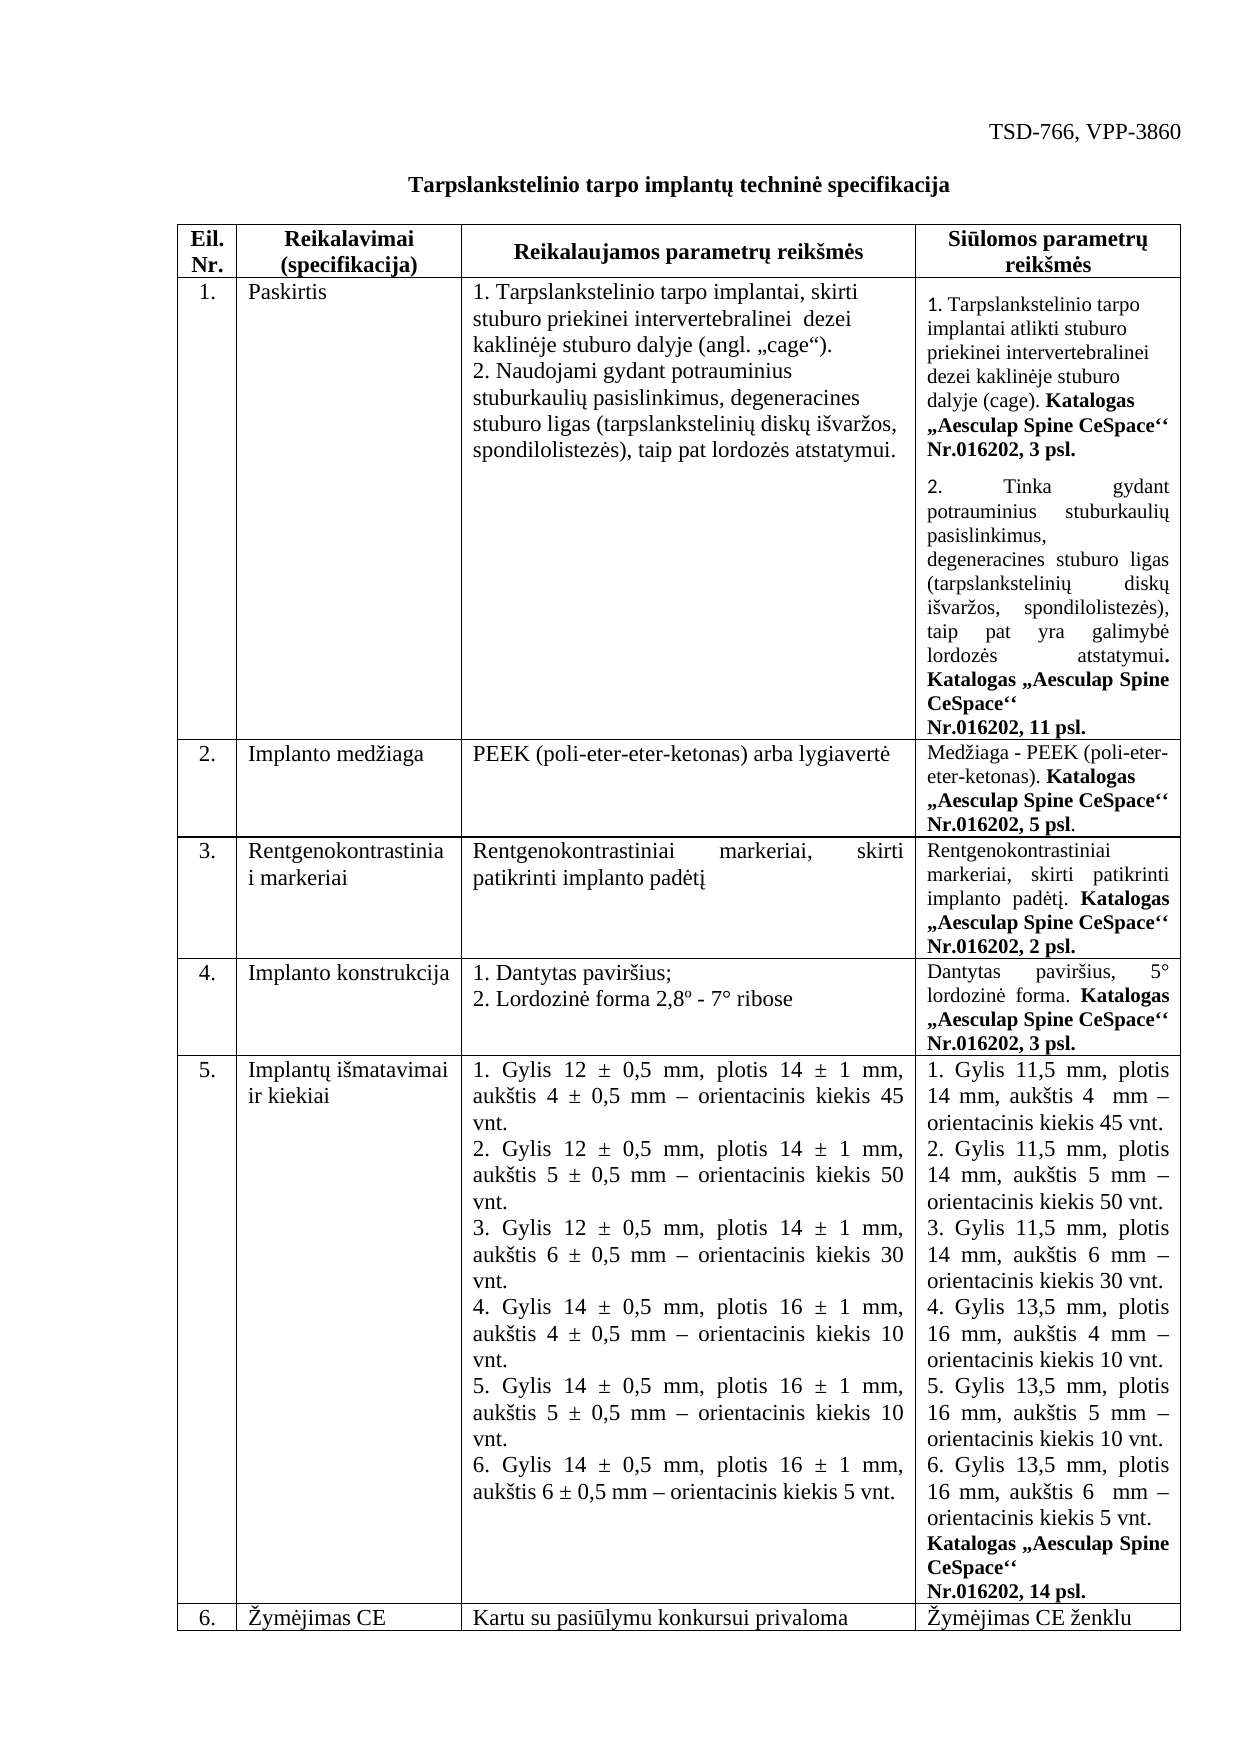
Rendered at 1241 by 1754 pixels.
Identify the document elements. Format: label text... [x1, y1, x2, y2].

table_cell Paskirtis [237, 278, 461, 739]
table_header Reikalaujamos parametrų reikšmės [462, 225, 915, 277]
table_cell Rentgenokontrastiniai markeriai [237, 838, 461, 958]
text Tarpslankstelinio tarpo implantų techninė specifikacija [177, 171, 1181, 197]
table_cell 3. [178, 838, 236, 958]
table_cell Rentgenokontrastiniai markeriai, skirti patikrinti implanto padėtį. Katalogas „Aesculap Spine CeSpace‘‘ Nr.016202, 2 psl. [916, 838, 1180, 958]
table_cell Dantytas paviršius, 5° lordozinė forma. Katalogas „Aesculap Spine CeSpace‘‘ Nr.016202, 3 psl. [916, 959, 1180, 1055]
table_header Siūlomos parametrų reikšmės [916, 225, 1180, 277]
table_cell 5. [178, 1056, 236, 1603]
table_cell Implanto konstrukcija [237, 959, 461, 1055]
table_header Reikalavimai (specifikacija) [237, 225, 461, 277]
table_cell Žymėjimas CE ženklu [237, 1604, 461, 1630]
table_cell 2. [178, 740, 236, 836]
table_cell 1. Gylis 12 ± 0,5 mm, plotis 14 ± 1 mm, aukštis 4 ± 0,5 mm – orientacinis kiekis 45 vnt. 2. Gylis 12 ± 0,5 mm, plotis 14 ± 1 mm, aukštis 5 ± 0,5 mm – orientacinis kiekis 50 vnt. 3. Gylis 12 ± 0,5 mm, plotis 14 ± 1 mm, aukštis 6 ± 0,5 mm – orientacinis kiekis 30 vnt. 4. Gylis 14 ± 0,5 mm, plotis 16 ± 1 mm, aukštis 4 ± 0,5 mm – orientacinis kiekis 10 vnt. 5. Gylis 14 ± 0,5 mm, plotis 16 ± 1 mm, aukštis 5 ± 0,5 mm – orientacinis kiekis 10 vnt. 6. Gylis 14 ± 0,5 mm, plotis 16 ± 1 mm, aukštis 6 ± 0,5 mm – orientacinis kiekis 5 vnt. [462, 1056, 915, 1603]
table_cell Rentgenokontrastiniai markeriai, skirti patikrinti implanto padėtį [462, 838, 915, 958]
table_cell 1. Gylis 11,5 mm, plotis 14 mm, aukštis 4 mm – orientacinis kiekis 45 vnt. 2. Gylis 11,5 mm, plotis 14 mm, aukštis 5 mm – orientacinis kiekis 50 vnt. 3. Gylis 11,5 mm, plotis 14 mm, aukštis 6 mm – orientacinis kiekis 30 vnt. 4. Gylis 13,5 mm, plotis 16 mm, aukštis 4 mm – orientacinis kiekis 10 vnt. 5. Gylis 13,5 mm, plotis 16 mm, aukštis 5 mm – orientacinis kiekis 10 vnt. 6. Gylis 13,5 mm, plotis 16 mm, aukštis 6 mm – orientacinis kiekis 5 vnt. Katalogas „Aesculap Spine CeSpace‘‘ Nr.016202, 14 psl. [916, 1056, 1180, 1603]
table_cell Implantų išmatavimai ir kiekiai [237, 1056, 461, 1603]
table_cell Tarpslankstelinio tarpo implantai, skirti stuburo priekinei intervertebralinei dezei kaklinėje stuburo dalyje (angl. „cage“). Naudojami gydant potrauminius stuburkaulių pasislinkimus, degeneracines stuburo ligas (tarpslankstelinių diskų išvaržos, spondilolistezės), taip pat lordozės atstatymui. [462, 278, 915, 739]
table_cell Žymėjimas CE ženklu [916, 1604, 1180, 1630]
table_cell Implanto medžiaga [237, 740, 461, 836]
table_cell 4. [178, 959, 236, 1055]
table_cell 1. Dantytas paviršius; 2. Lordozinė forma 2,8º - 7° ribose [462, 959, 915, 1055]
table_cell PEEK (poli-eter-eter-ketonas) arba lygiavertė [462, 740, 915, 836]
table_cell 1. [178, 278, 236, 739]
text TSD-766, VPP-3860 [177, 118, 1181, 144]
table_cell Medžiaga - PEEK (poli-eter-eter-ketonas). Katalogas „Aesculap Spine CeSpace‘‘ Nr.016202, 5 psl. [916, 740, 1180, 836]
table_header Eil. Nr. [178, 225, 236, 277]
table_cell 6. [178, 1604, 236, 1630]
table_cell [462, 1604, 915, 1630]
table_cell 1. Tarpslankstelinio tarpo implantai atlikti stuburo priekinei intervertebralinei dezei kaklinėje stuburo dalyje (cage). Katalogas „Aesculap Spine CeSpace‘‘ Nr.016202, 3 psl. 2. Tinka gydant potrauminius stuburkaulių pasislinkimus, degeneracines stuburo ligas (tarpslankstelinių diskų išvaržos, spondilolistezės), taip pat yra galimybė lordozės atstatymui. Katalogas „Aesculap Spine CeSpace‘‘ Nr.016202, 11 psl. [916, 278, 1180, 739]
